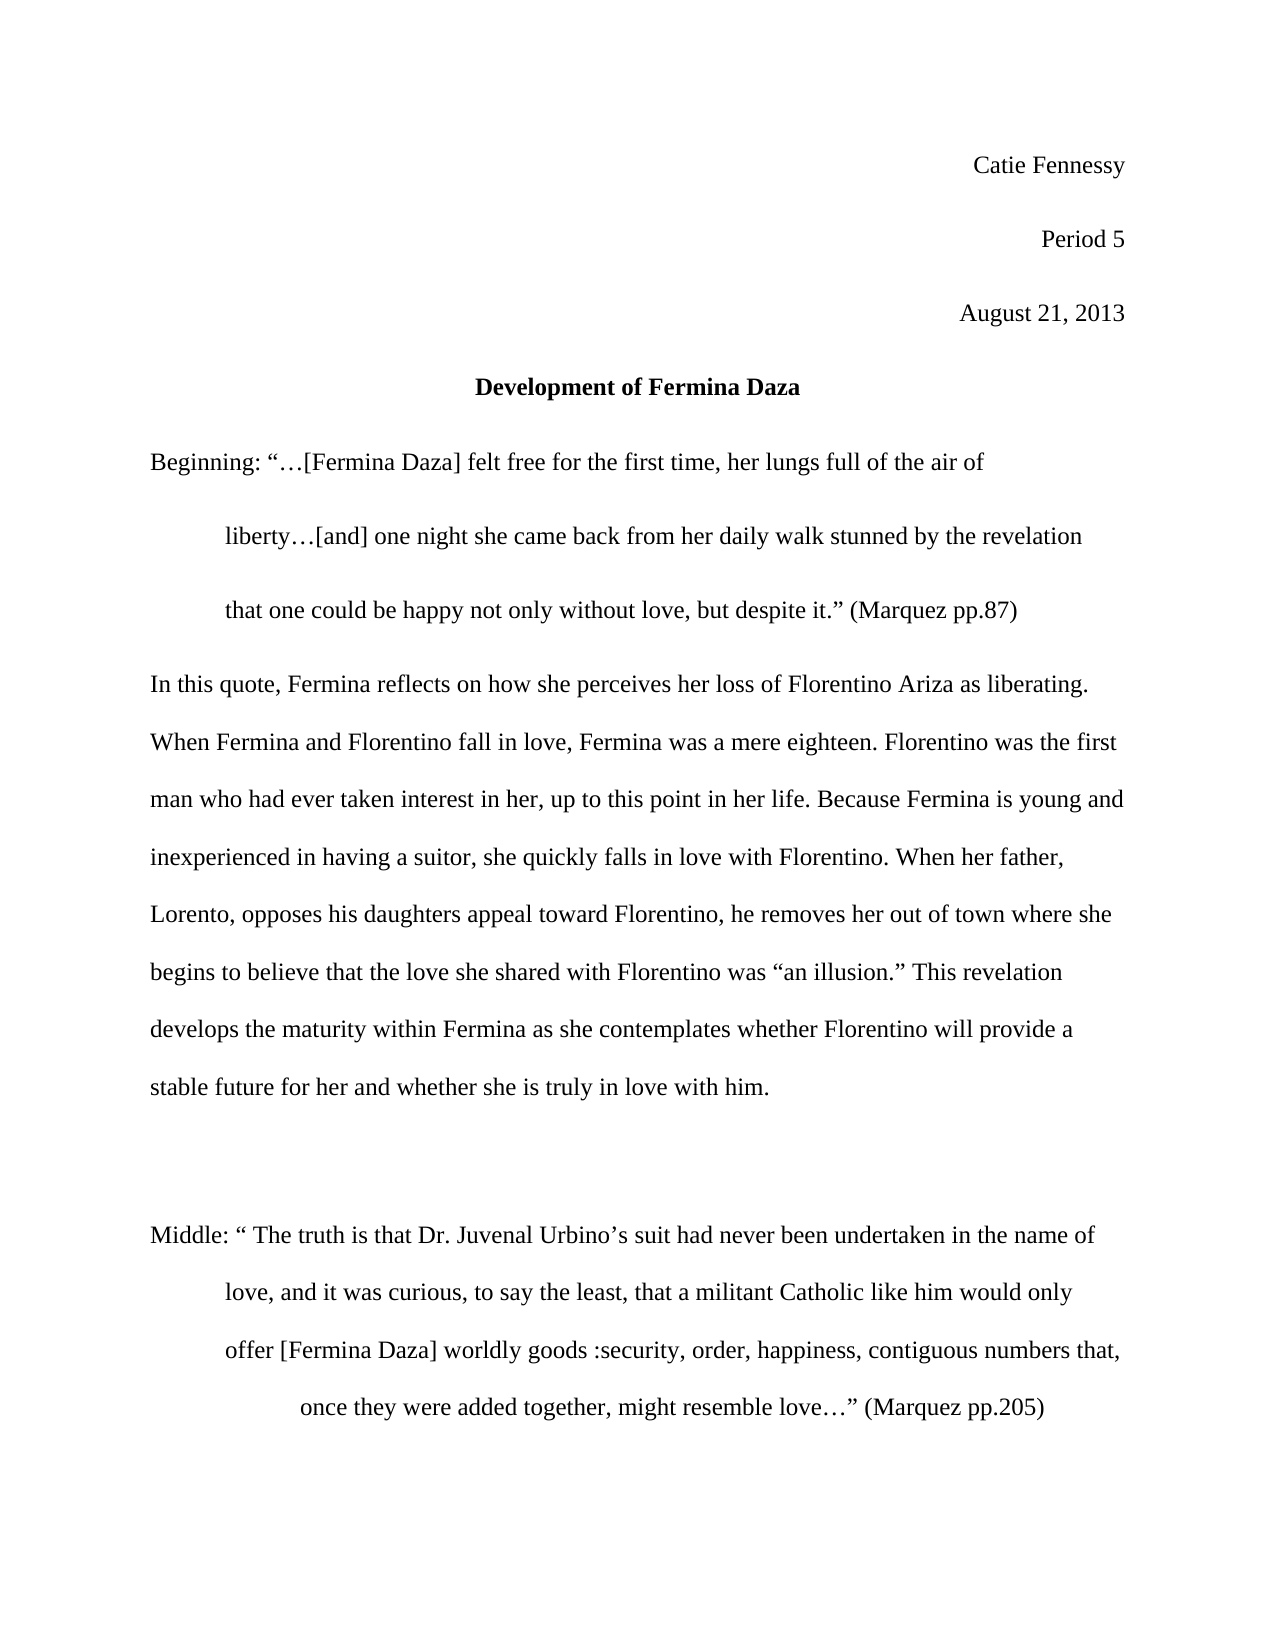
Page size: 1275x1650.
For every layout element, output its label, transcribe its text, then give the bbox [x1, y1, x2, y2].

text Beginning: “…[Fermina Daza] felt free for the first time, her lungs full of the air of [150, 447, 1125, 475]
text that one could be happy not only without love, but despite it.” (Marquez pp.87) [150, 595, 1125, 624]
text August 21, 2013 [150, 298, 1125, 327]
text In this quote, Fermina reflects on how she perceives her loss of Florentino Ariza as liberating. When Fermina and Florentino fall in love, Fermina was a mere eighteen. Florentino was the first man who had ever taken interest in her, up to this point in her life. Because Fermina is young and inexperienced in having a suitor, she quickly falls in love with Florentino. When her father, Lorento, opposes his daughters appeal toward Florentino, he removes her out of town where she begins to believe that the love she shared with Florentino was “an illusion.” This revelation develops the maturity within Fermina as she contemplates whether Florentino will provide a stable future for her and whether she is truly in love with him. [150, 669, 1125, 1100]
text Catie Fennessy [150, 150, 1125, 179]
text liberty…[and] one night she came back from her daily walk stunned by the revelation [150, 521, 1125, 549]
text Period 5 [150, 224, 1125, 253]
text Middle: “ The truth is that Dr. Juvenal Urbino’s suit had never been undertaken in the name of love, and it was curious, to say the least, that a militant Catholic like him would only offer [Fermina Daza] worldly goods :security, order, happiness, contiguous numbers that, once they were added together, might resemble love…” (Marquez pp.205) [150, 1220, 1125, 1421]
text Development of Fermina Daza [150, 372, 1125, 401]
